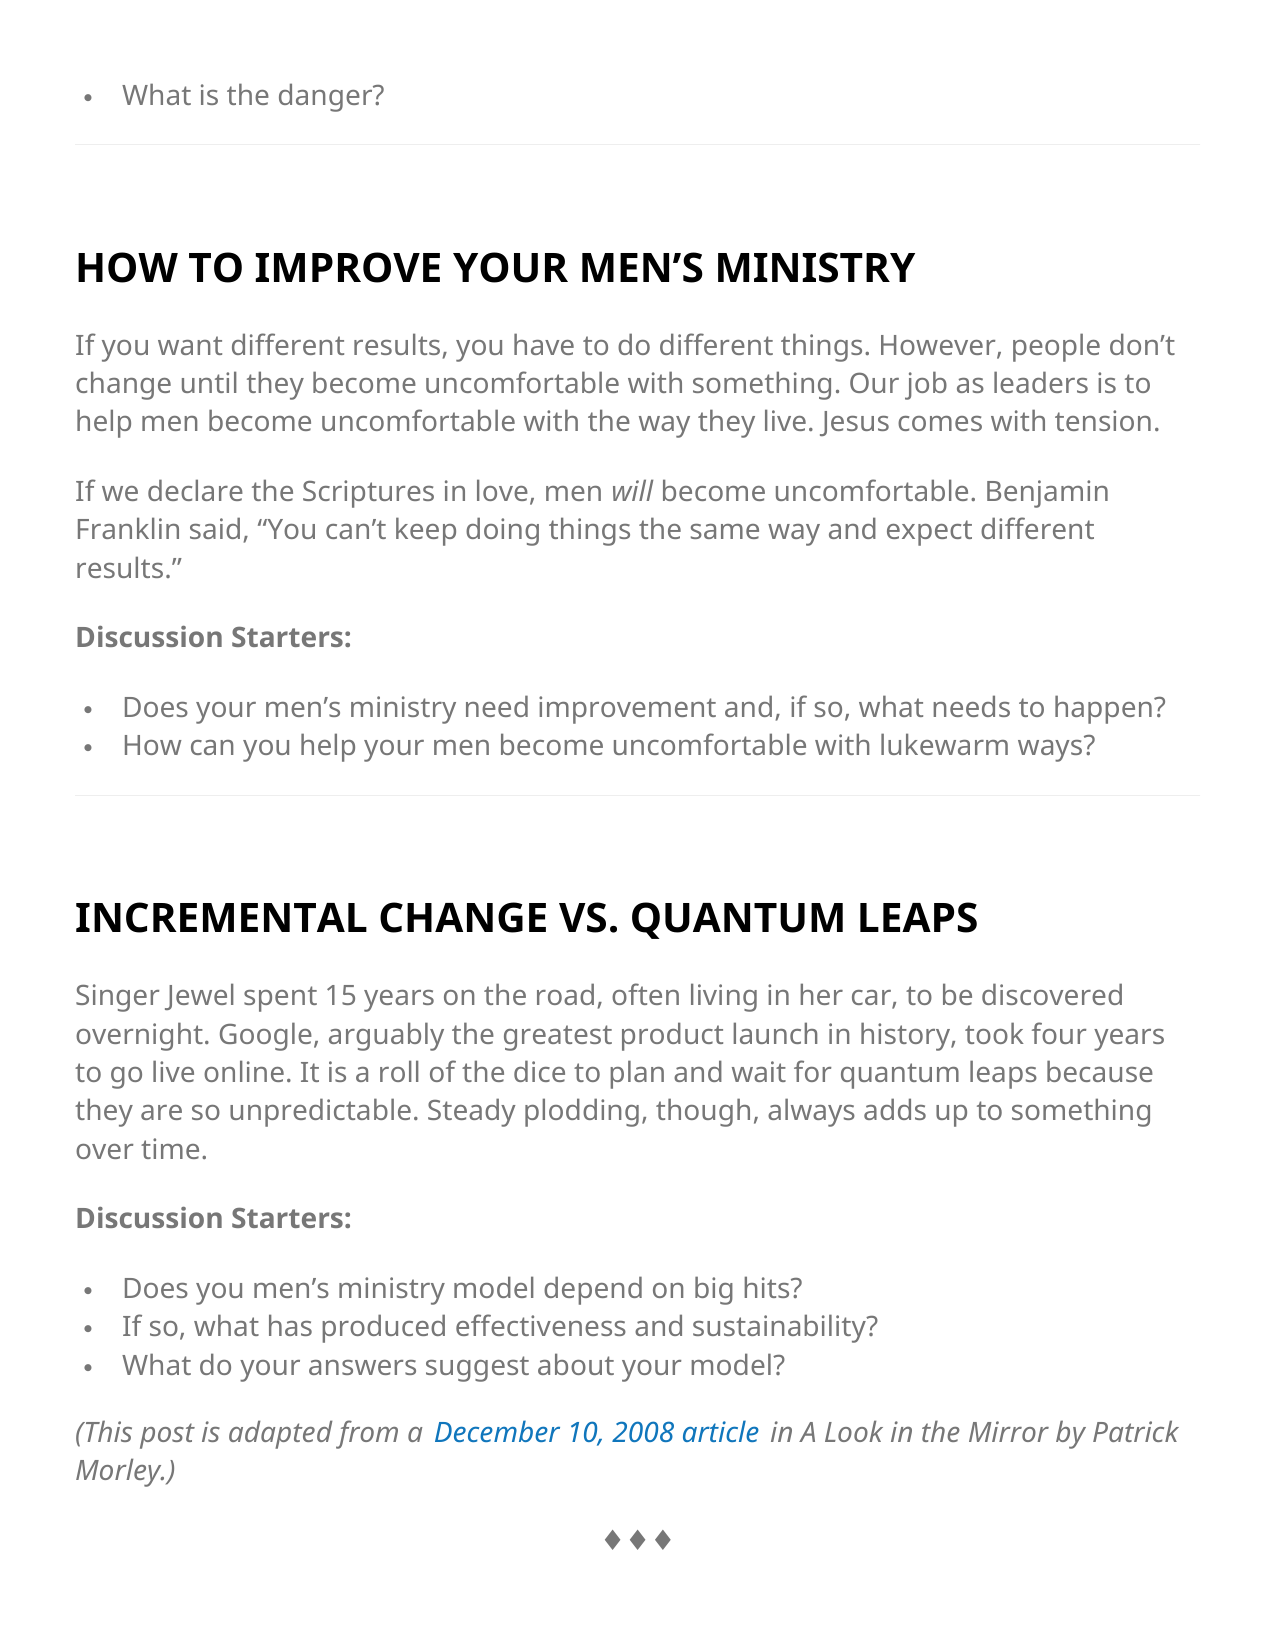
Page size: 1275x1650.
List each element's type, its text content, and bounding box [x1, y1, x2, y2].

text HOW TO IMPROVE YOUR MEN’S MINISTRY [75, 238, 1200, 294]
text Singer Jewel spent 15 years on the road, often living in her car, to be discovered overnight. Google, arguably the greatest product launch in history, took four years to go live online. It is a roll of the dice to plan and wait for quantum leaps because they are so unpredictable. Steady plodding, though, always adds up to something over time. [75, 976, 1200, 1167]
list Does you men’s ministry model depend on big hits? [84, 1268, 1200, 1306]
text If you want different results, you have to do different things. However, people don’t change until they become uncomfortable with something. Our job as leaders is to help men become uncomfortable with the way they live. Jesus comes with tension. [75, 325, 1200, 440]
list What is the danger? [84, 75, 1200, 113]
list Does your men’s ministry need improvement and, if so, what needs to happen? [84, 687, 1200, 726]
text (This post is adapted from a December 10, 2008 article in A Look in the Mirror by Patrick Morley.) [75, 1412, 1200, 1489]
text ♦♦♦ [75, 1520, 1200, 1558]
text If we declare the Scriptures in love, men will become uncomfortable. Benjamin Franklin said, “You can’t keep doing things the same way and expect different results.” [75, 471, 1200, 586]
list How can you help your men become uncomfortable with lukewarm ways? [84, 726, 1200, 764]
text INCREMENTAL CHANGE VS. QUANTUM LEAPS [75, 889, 1200, 944]
text Discussion Starters: [75, 1198, 1200, 1237]
text Discussion Starters: [75, 618, 1200, 656]
list What do your answers suggest about your model? [84, 1345, 1200, 1383]
list If so, what has produced effectiveness and sustainability? [84, 1306, 1200, 1345]
